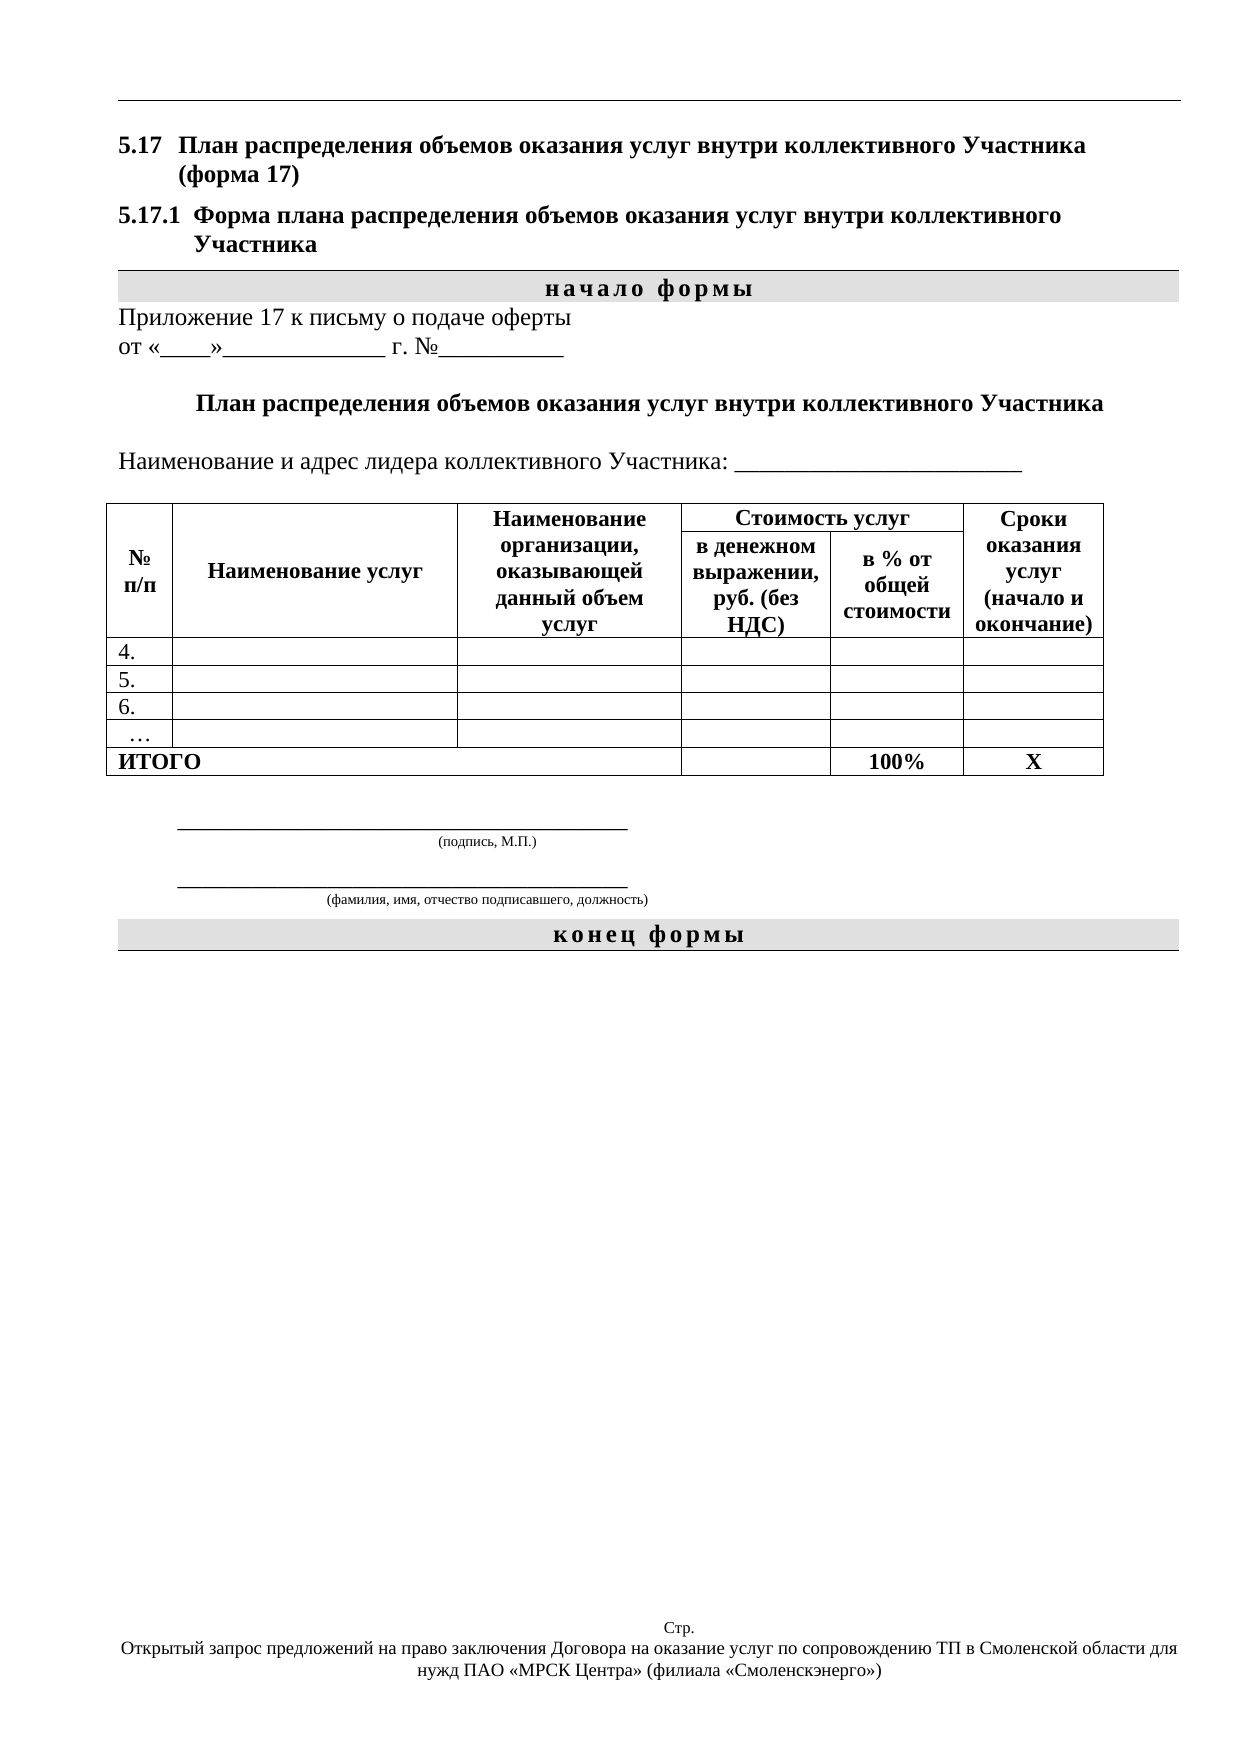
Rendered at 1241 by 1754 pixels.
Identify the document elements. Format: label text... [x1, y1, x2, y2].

table_cell [964, 693, 1103, 719]
subtitle План распределения объемов оказания услуг внутри коллективного Участника (форма 17) [118, 130, 1181, 188]
table_cell [173, 693, 457, 719]
table_cell [682, 693, 830, 719]
table_cell [831, 638, 963, 664]
table_cell [107, 693, 172, 719]
table_cell [458, 666, 681, 692]
table_cell [173, 666, 457, 692]
table_cell [107, 638, 172, 664]
table_cell [458, 638, 681, 664]
text ____________________________________ [118, 862, 1181, 891]
table_cell Х [964, 748, 1103, 775]
table_cell [831, 666, 963, 692]
table_cell … [107, 720, 172, 747]
text конец формы [118, 919, 1179, 950]
table_cell [831, 693, 963, 719]
text (фамилия, имя, отчество подписавшего, должность) [118, 891, 797, 919]
table_cell [458, 693, 681, 719]
table_header Наименование услуг [173, 504, 457, 637]
table_cell 100% [831, 748, 963, 775]
table_cell [458, 720, 681, 747]
table_cell [682, 720, 830, 747]
table_header № п/п [107, 504, 172, 637]
text План распределения объемов оказания услуг внутри коллективного Участника [118, 388, 1181, 417]
table_header Наименование организации, оказывающей данный объем услуг [458, 504, 681, 637]
table_cell [173, 638, 457, 664]
text Приложение 17 к письму о подаче оферты от «____»_____________ г. №__________ [118, 302, 1181, 359]
text ____________________________________ [118, 804, 1181, 833]
text Наименование и адрес лидера коллективного Участника: _______________________ [118, 446, 1181, 474]
table_cell [964, 638, 1103, 664]
table_cell [964, 720, 1103, 747]
table_header Стоимость услуг [682, 504, 963, 531]
table_cell ИТОГО [107, 748, 681, 775]
table_cell в денежном выражении, руб. (без НДС) [682, 532, 830, 637]
subtitle Форма плана распределения объемов оказания услуг внутри коллективного Участника [118, 200, 1181, 258]
table_header Сроки оказания услуг (начало и окончание) [964, 504, 1103, 637]
table_cell [682, 666, 830, 692]
table_cell [831, 720, 963, 747]
table_cell [682, 748, 830, 775]
table_cell в % от общей стоимости [831, 532, 963, 637]
text начало формы [118, 271, 1179, 302]
text (подпись, М.П.) [118, 833, 797, 862]
table_cell [173, 720, 457, 747]
table_cell [682, 638, 830, 664]
table_cell [964, 666, 1103, 692]
table_cell [107, 666, 172, 692]
